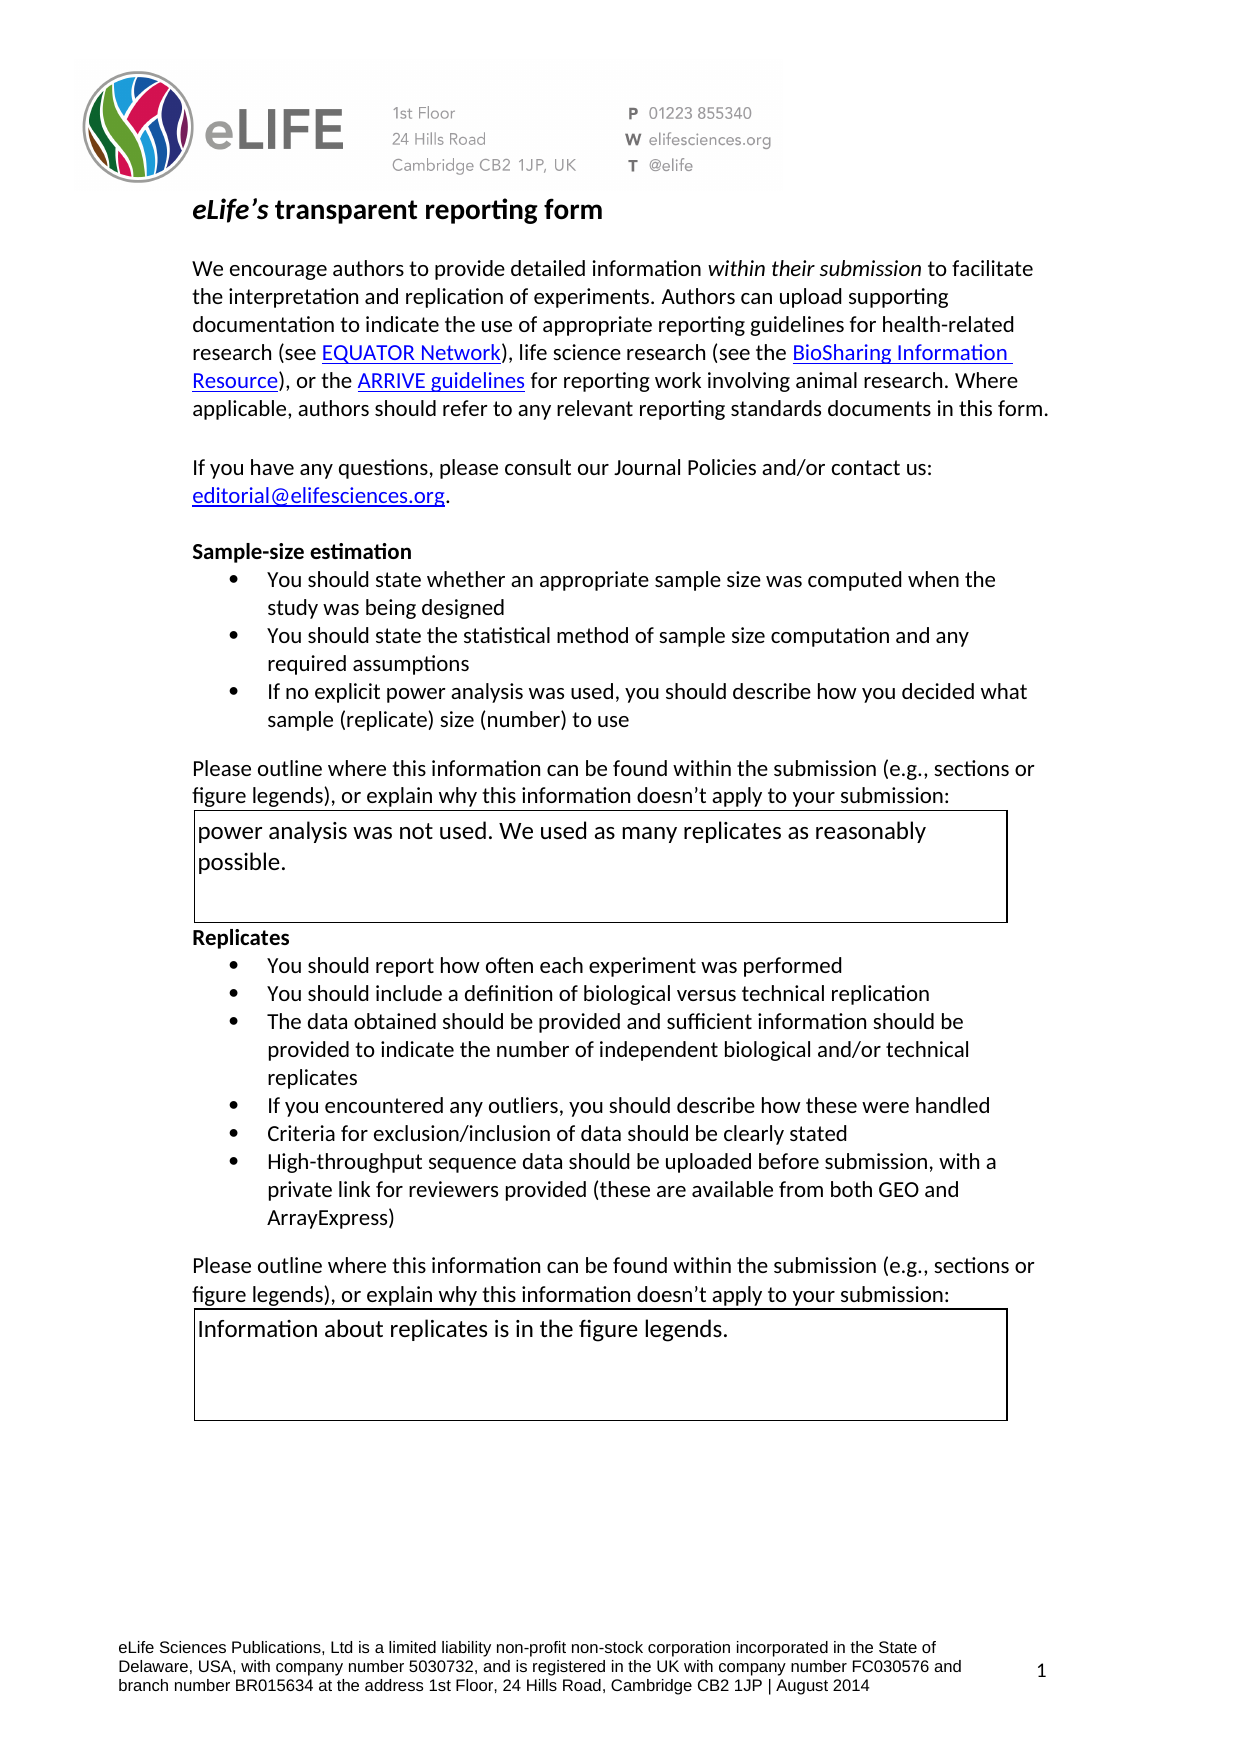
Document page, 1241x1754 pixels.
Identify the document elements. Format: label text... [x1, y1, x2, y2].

text We encourage authors to provide detailed information within their submission to facilitate the interpretation and replication of experiments. Authors can upload supporting documentation to indicate the use of appropriate reporting guidelines for health-related research (see EQUATOR Network), life science research (see the BioSharing Information Resource), or the ARRIVE guidelines for reporting work involving animal research. Where applicable, authors should refer to any relevant reporting standards documents in this form. [192, 254, 1053, 423]
list You should state whether an appropriate sample size was computed when the study was being designed [229, 565, 1053, 621]
picture [73, 59, 784, 191]
list You should report how often each experiment was performed [229, 951, 1053, 979]
text Sample-size estimation [192, 537, 1053, 565]
text Information about replicates is in the figure legends. [195, 1311, 1006, 1346]
text Replicates [192, 838, 1053, 951]
list You should state the statistical method of sample size computation and any required assumptions [229, 621, 1053, 677]
text power analysis was not used. We used as many replicates as reasonably possible. [195, 813, 1006, 879]
list High-throughput sequence data should be uploaded before submission, with a private link for reviewers provided (these are available from both GEO and ArrayExpress) [229, 1147, 1053, 1231]
list The data obtained should be provided and sufficient information should be provided to indicate the number of independent biological and/or technical replicates [229, 1007, 1053, 1091]
list If you encountered any outliers, you should describe how these were handled [229, 1091, 1053, 1119]
list Criteria for exclusion/inclusion of data should be clearly stated [229, 1119, 1053, 1147]
text If you have any questions, please consult our Journal Policies and/or contact us: editorial@elifesciences.org. [192, 453, 1053, 509]
text eLife’s transparent reporting form [192, 191, 1053, 226]
list You should include a definition of biological versus technical replication [229, 979, 1053, 1007]
list If no explicit power analysis was used, you should describe how you decided what sample (replicate) size (number) to use [229, 677, 1053, 733]
